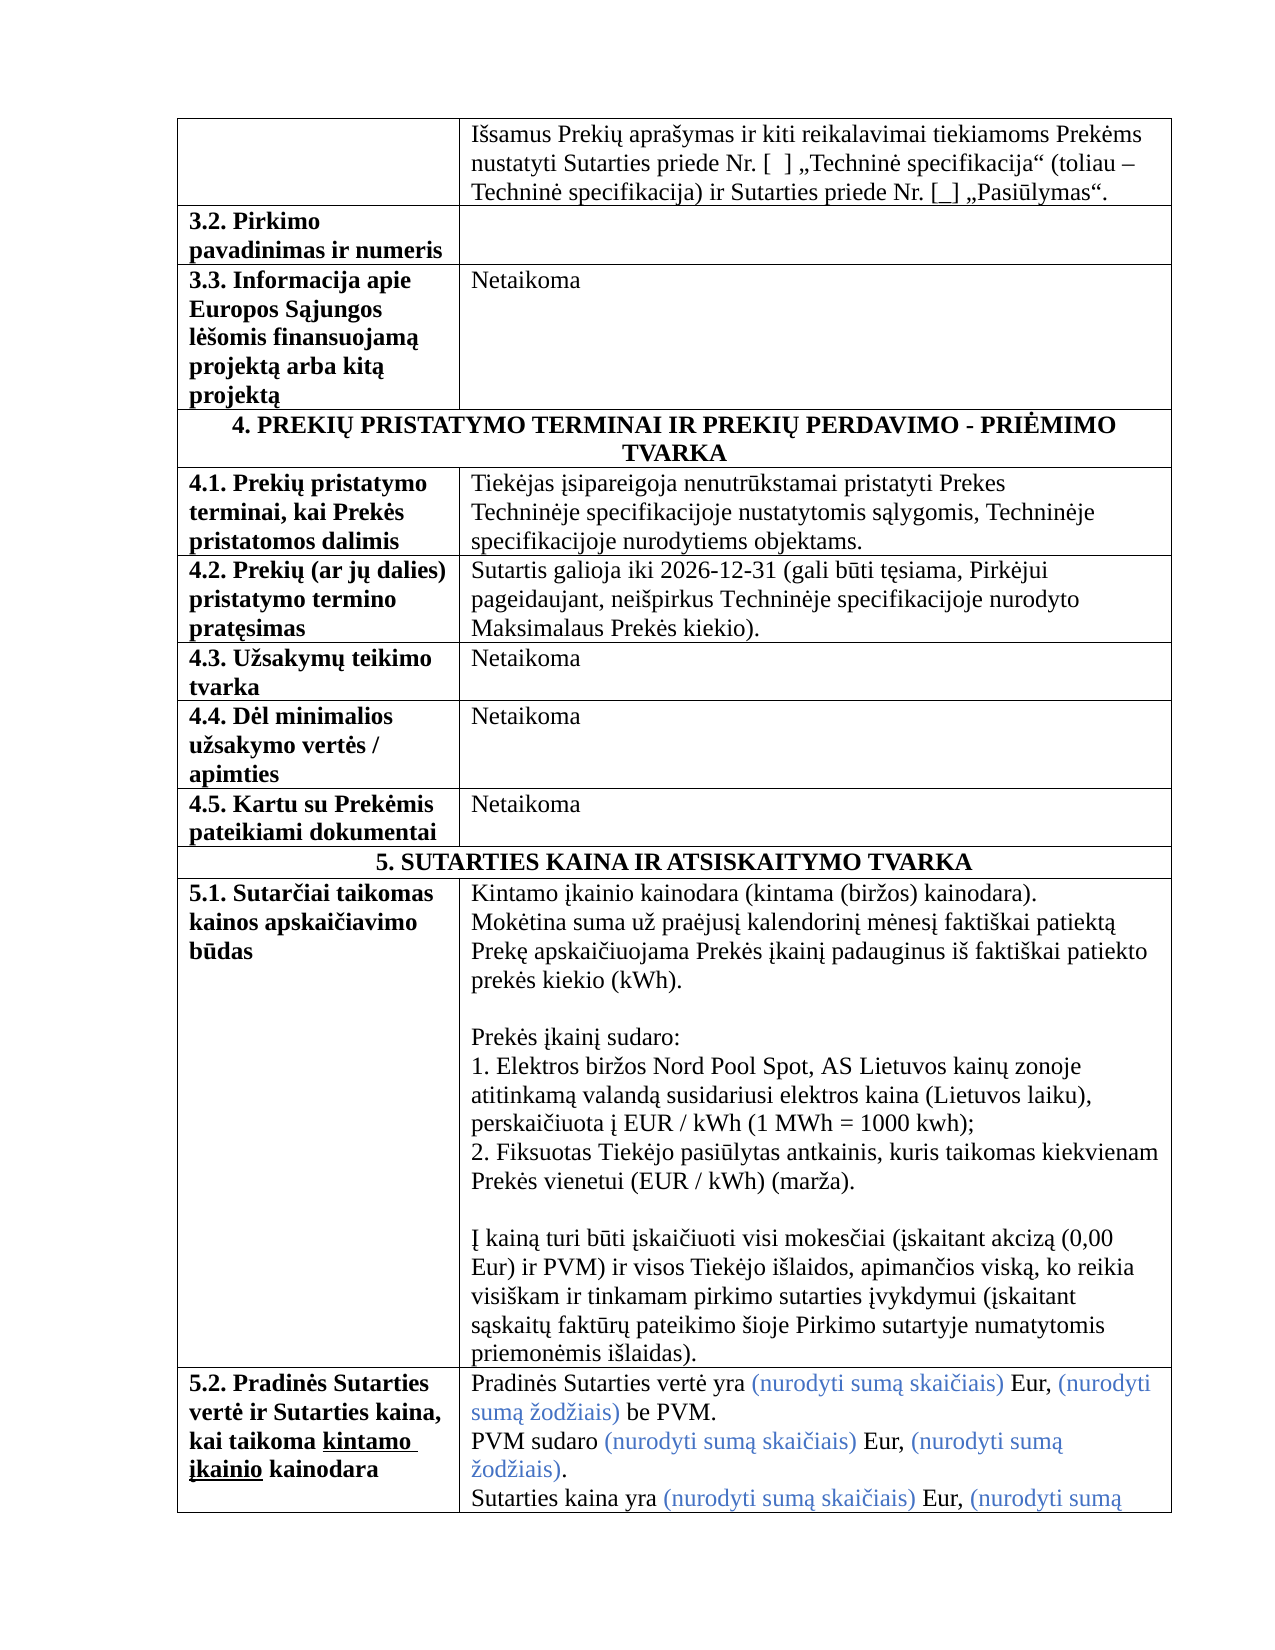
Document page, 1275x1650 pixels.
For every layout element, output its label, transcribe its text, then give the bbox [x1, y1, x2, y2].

table_cell 5. SUTARTIES KAINA IR ATSISKAITYMO TVARKA [178, 847, 1171, 877]
table_cell 4. PREKIŲ PRISTATYMO TERMINAI IR PREKIŲ PERDAVIMO - PRIĖMIMO TVARKA [178, 410, 1171, 467]
table_cell Kintamo įkainio kainodara (kintama (biržos) kainodara). Mokėtina suma už praėjusį kalendorinį mėnesį faktiškai patiektą Prekę apskaičiuojama Prekės įkainį padauginus iš faktiškai patiekto prekės kiekio (kWh). Prekės įkainį sudaro: 1. Elektros biržos Nord Pool Spot, AS Lietuvos kainų zonoje atitinkamą valandą susidariusi elektros kaina (Lietuvos laiku), perskaičiuota į EUR / kWh (1 MWh = 1000 kwh); 2. Fiksuotas Tiekėjo pasiūlytas antkainis, kuris taikomas kiekvienam Prekės vienetui (EUR / kWh) (marža). Į kainą turi būti įskaičiuoti visi mokesčiai (įskaitant akcizą (0,00 Eur) ir PVM) ir visos Tiekėjo išlaidos, apimančios viską, ko reikia visiškam ir tinkamam pirkimo sutarties įvykdymui (įskaitant sąskaitų faktūrų pateikimo šioje Pirkimo sutartyje numatytomis priemonėmis išlaidas). [460, 879, 1171, 1367]
table_cell Netaikoma [460, 265, 1171, 409]
table_cell Tiekėjas įsipareigoja nenutrūkstamai pristatyti Prekes Techninėje specifikacijoje nustatytomis sąlygomis, Techninėje specifikacijoje nurodytiems objektams. [460, 468, 1171, 554]
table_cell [460, 119, 1171, 205]
table_cell [460, 206, 1171, 264]
table_cell 4.4. Dėl minimalios užsakymo vertės / apimties [178, 701, 459, 788]
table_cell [178, 119, 459, 205]
table_cell Netaikoma [460, 789, 1171, 846]
table_cell 4.2. Prekių (ar jų dalies) pristatymo termino pratęsimas [178, 556, 459, 642]
table_cell 5.1. Sutarčiai taikomas kainos apskaičiavimo būdas [178, 879, 459, 1367]
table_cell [460, 1368, 1171, 1512]
table_cell Netaikoma [460, 643, 1171, 700]
table_cell 4.3. Užsakymų teikimo tvarka [178, 643, 459, 700]
table_cell 4.5. Kartu su Prekėmis pateikiami dokumentai [178, 789, 459, 846]
table_cell Sutartis galioja iki 2026-12-31 (gali būti tęsiama, Pirkėjui pageidaujant, neišpirkus Techninėje specifikacijoje nurodyto Maksimalaus Prekės kiekio). [460, 556, 1171, 642]
table_cell 3.2. Pirkimo pavadinimas ir numeris [178, 206, 459, 264]
table_cell 4.1. Prekių pristatymo terminai, kai Prekės pristatomos dalimis [178, 468, 459, 554]
table_cell Netaikoma [460, 701, 1171, 788]
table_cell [178, 1368, 459, 1512]
table_cell 3.3. Informacija apie Europos Sąjungos lėšomis finansuojamą projektą arba kitą projektą [178, 265, 459, 409]
